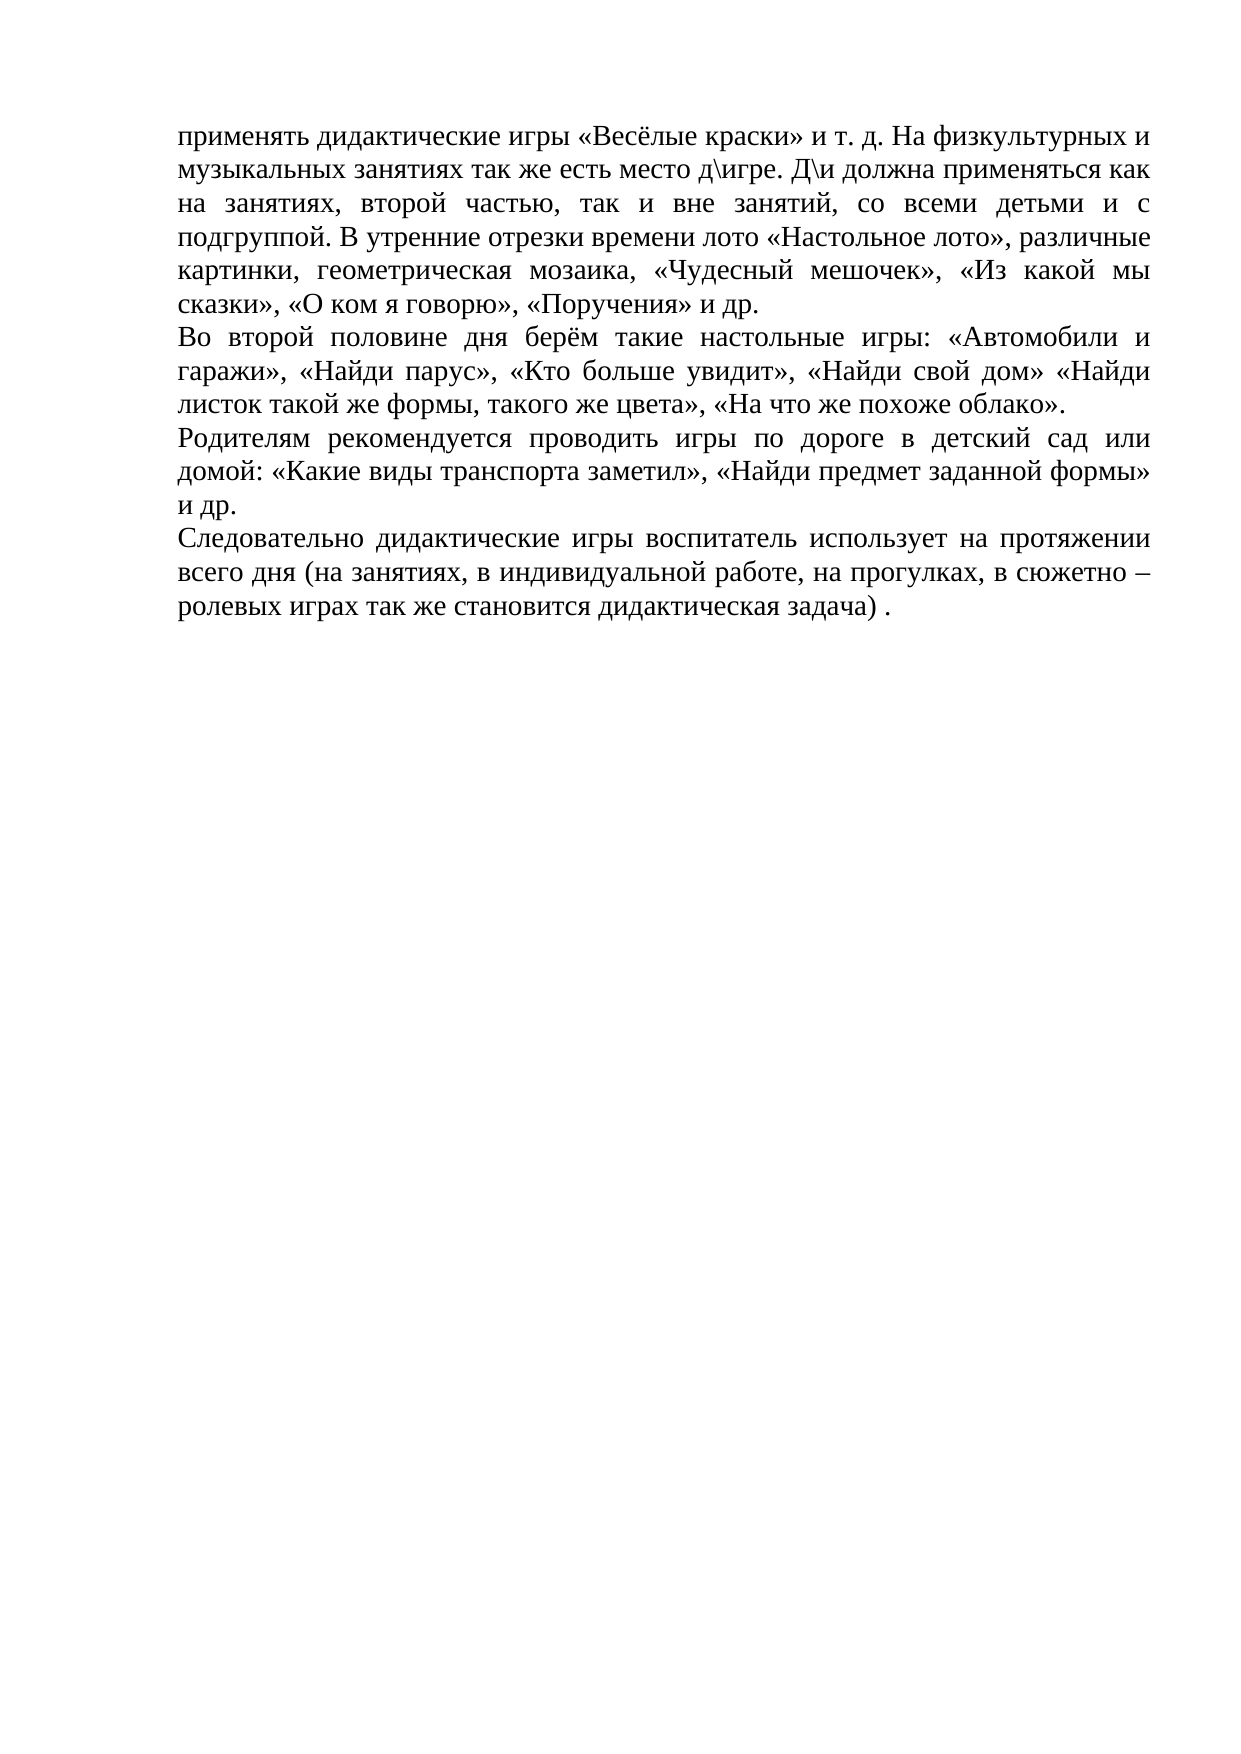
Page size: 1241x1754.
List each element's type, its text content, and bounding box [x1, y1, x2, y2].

text Во второй половине дня берём такие настольные игры: «Автомобили и гаражи», «Найди парус», «Кто больше увидит», «Найди свой дом» «Найди листок такой же формы, такого же цвета», «На что же похоже облако». [177, 319, 1152, 420]
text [177, 118, 1152, 319]
text Следовательно дидактические игры воспитатель использует на протяжении всего дня (на занятиях, в индивидуальной работе, на прогулках, в сюжетно – ролевых играх так же становится дидактическая задача) . [177, 521, 1152, 621]
text Родителям рекомендуется проводить игры по дороге в детский сад или домой: «Какие виды транспорта заметил», «Найди предмет заданной формы» и др. [177, 420, 1152, 521]
